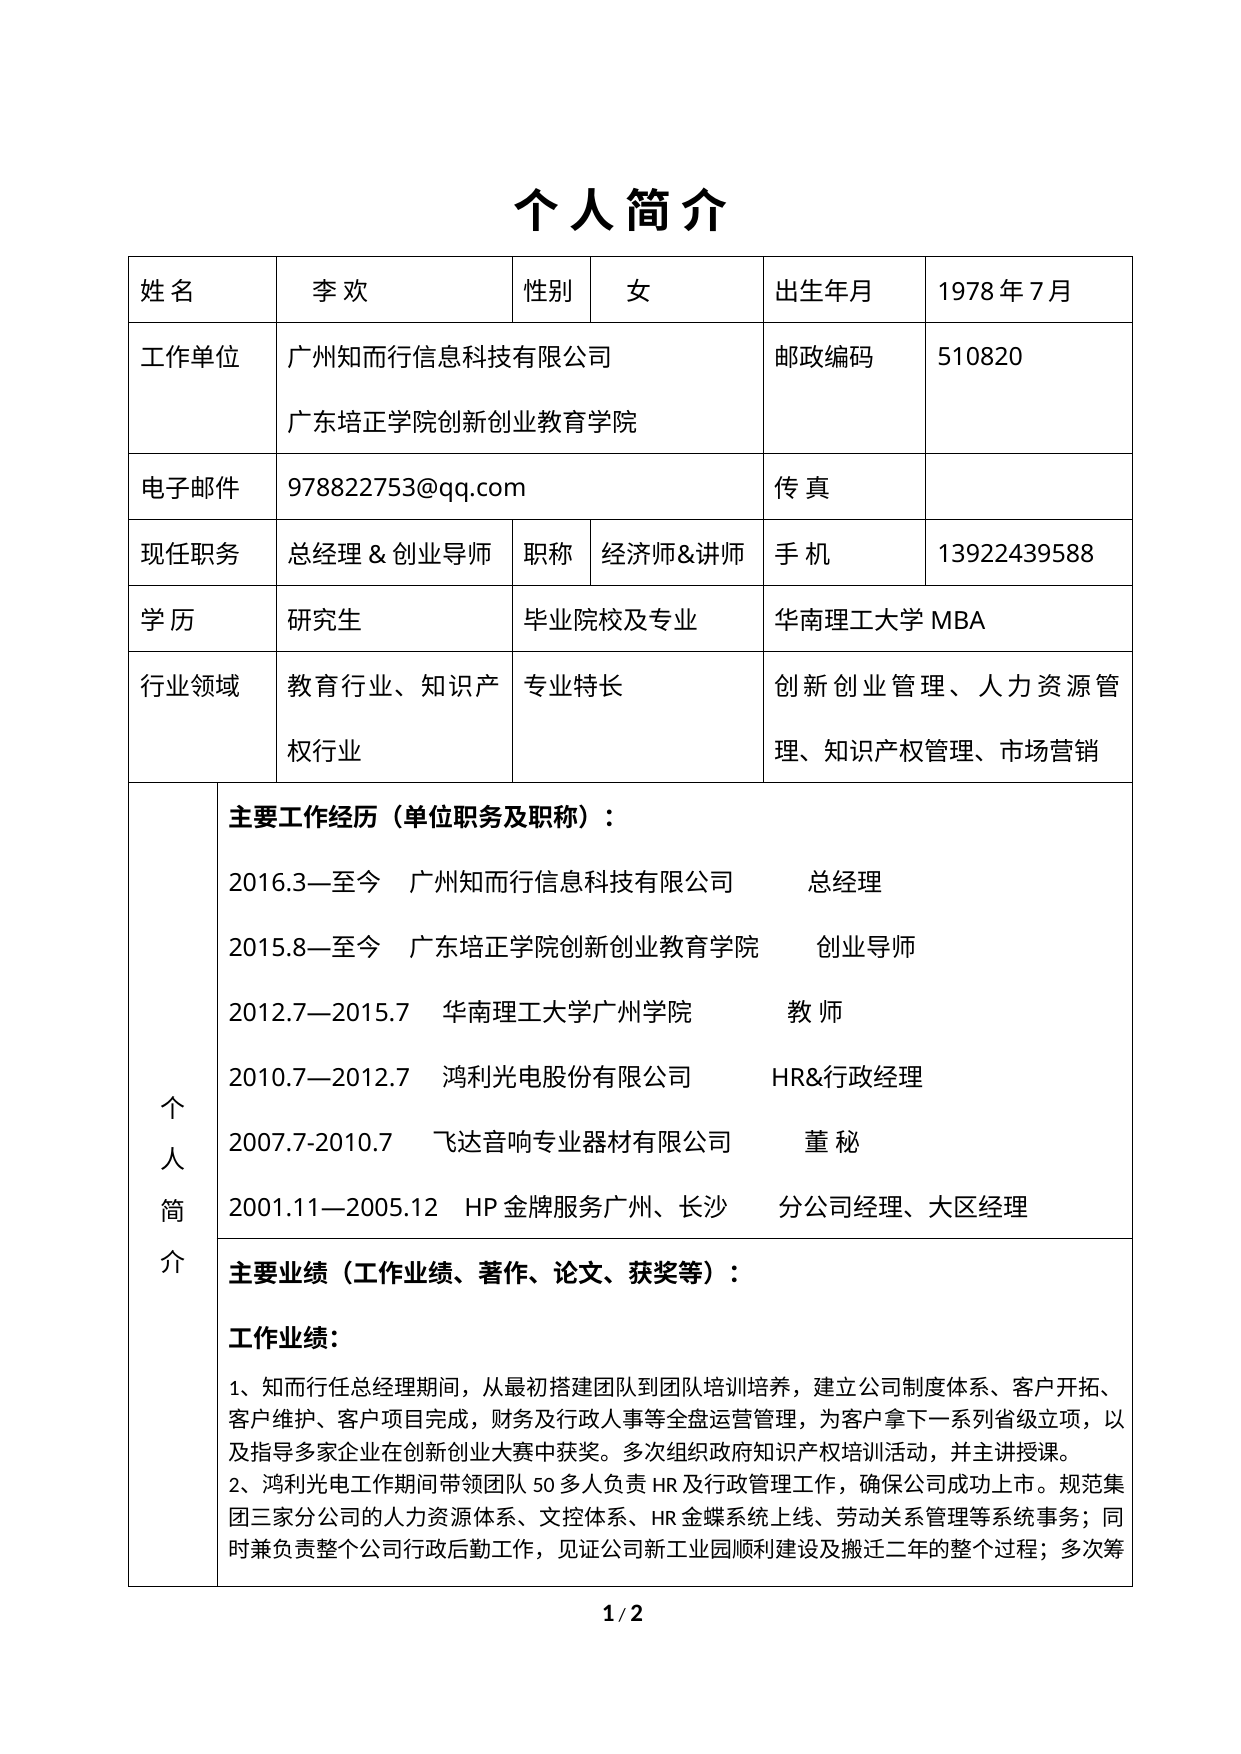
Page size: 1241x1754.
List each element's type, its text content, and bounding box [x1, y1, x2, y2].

table_cell 行业领域 [129, 652, 276, 782]
table_cell 创新创业管理、人力资源管理、知识产权管理、市场营销 [764, 652, 1132, 782]
table_cell 传 真 [764, 454, 925, 519]
table_cell 邮政编码 [764, 323, 925, 453]
table_cell 主要工作经历（单位职务及职称）： 2016.3—至今 广州知而行信息科技有限公司 总经理 2015.8—至今 广东培正学院创新创业教育学院 创业导师 2012.7—2015.7 华南理工大学广州学院 教 师 2010.7—2012.7 鸿利光电股份有限公司 HR&行政经理 2007.7-2010.7 飞达音响专业器材有限公司 董 秘 2001.11—2005.12 HP金牌服务广州、长沙 分公司经理、大区经理 [218, 783, 1132, 1238]
table_cell 总经理 & 创业导师 [277, 520, 512, 585]
table_cell 个人简介 [129, 783, 217, 1586]
table_cell 专业特长 [513, 652, 763, 782]
table_cell 职称 [513, 520, 590, 585]
table_cell 现任职务 [129, 520, 276, 585]
text 个 人 简 介 [187, 158, 1053, 256]
table_header 女 [591, 257, 763, 322]
table_cell 研究生 [277, 586, 512, 651]
table_header 出生年月 [764, 257, 925, 322]
table_cell 毕业院校及专业 [513, 586, 763, 651]
table_header 李 欢 [277, 257, 512, 322]
table_header 1978年7月 [926, 257, 1132, 322]
table_cell [926, 454, 1132, 519]
table_cell 华南理工大学 MBA [764, 586, 1132, 651]
table_header 姓 名 [129, 257, 276, 322]
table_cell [218, 1239, 1132, 1586]
table_cell 手 机 [764, 520, 925, 585]
table_cell 教育行业、知识产权行业 [277, 652, 512, 782]
table_header 性别 [513, 257, 590, 322]
table_cell 广州知而行信息科技有限公司 广东培正学院创新创业教育学院 [277, 323, 763, 453]
table_cell 电子邮件 [129, 454, 276, 519]
table_cell 学 历 [129, 586, 276, 651]
table_cell 经济师&讲师 [591, 520, 763, 585]
table_cell 工作单位 [129, 323, 276, 453]
table_cell 978822753@qq.com [277, 454, 763, 519]
table_cell 13922439588 [926, 520, 1132, 585]
table_cell 510820 [926, 323, 1132, 453]
